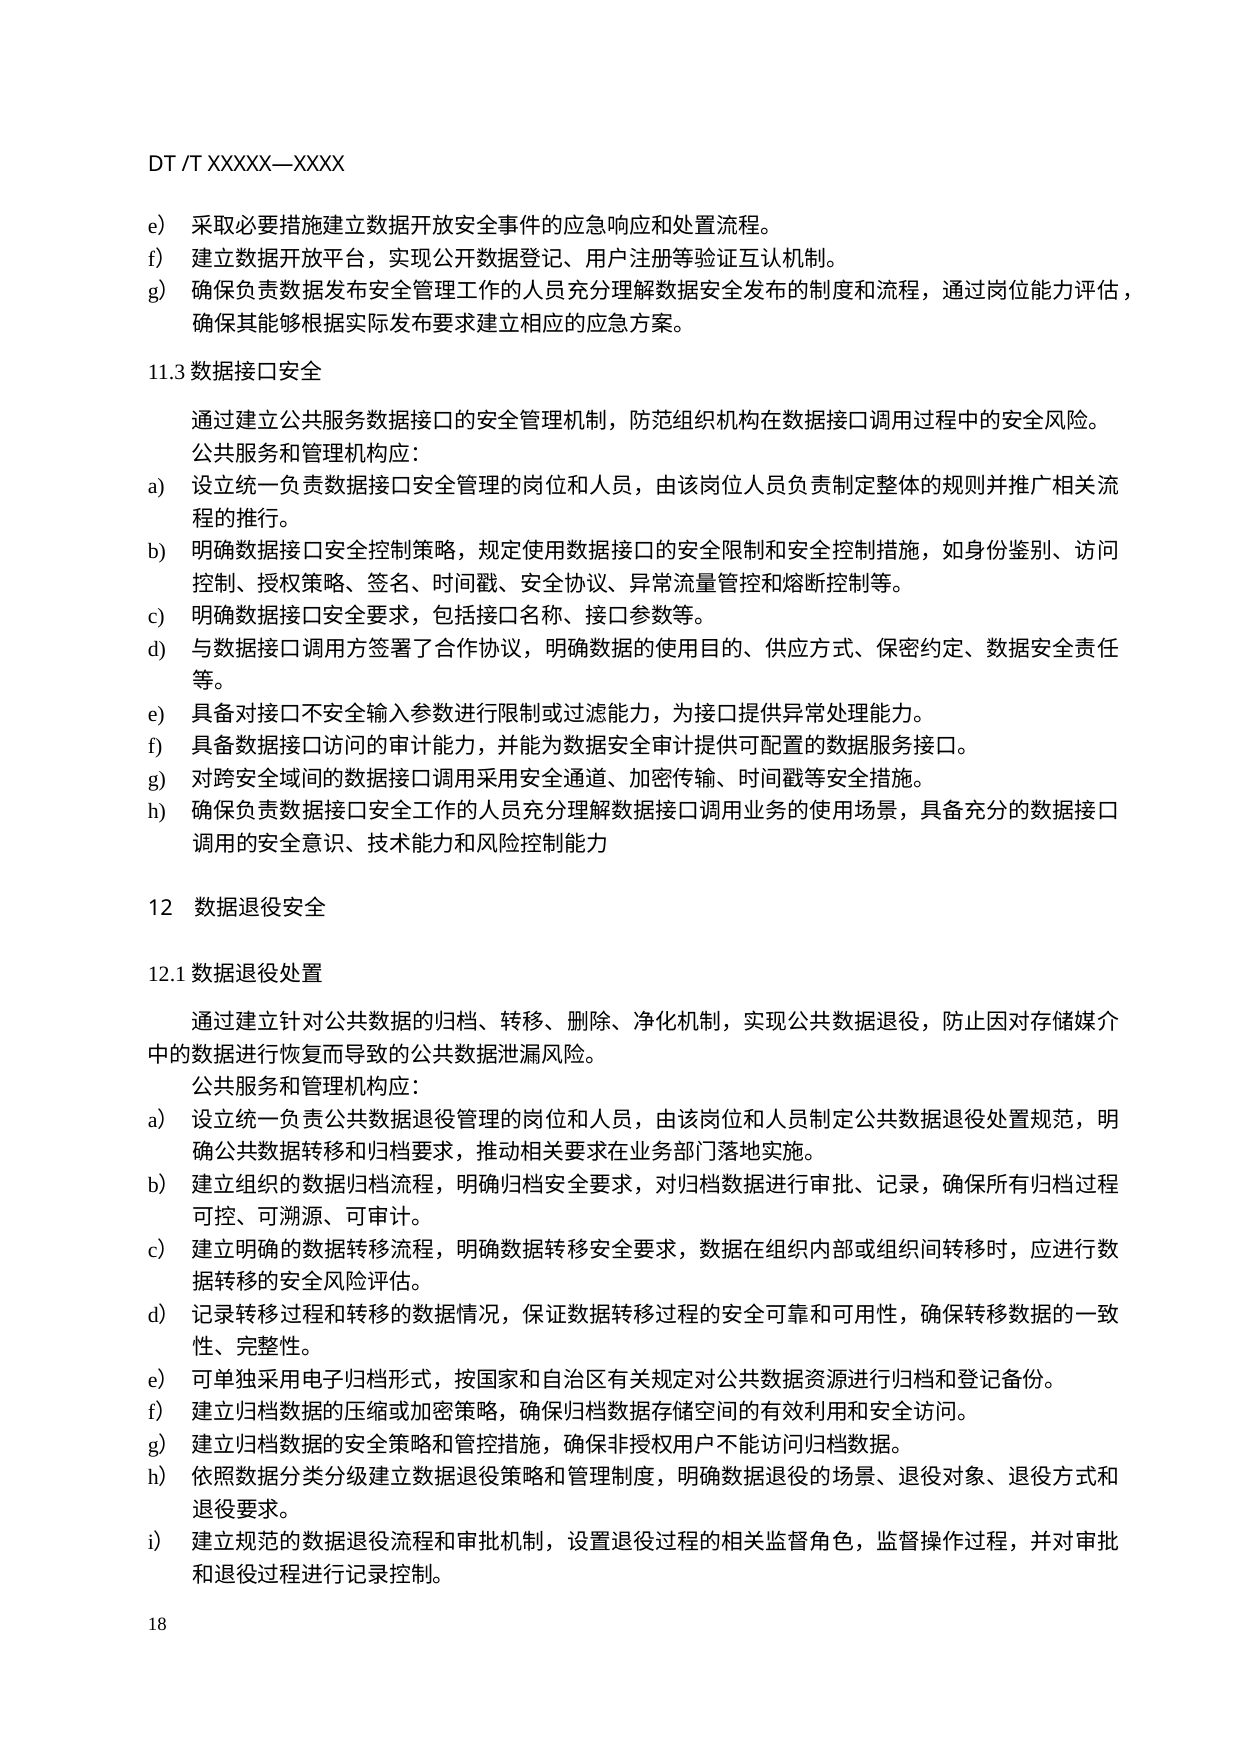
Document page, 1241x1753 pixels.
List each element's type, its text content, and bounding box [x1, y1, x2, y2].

list 12.1 数据退役处置 [148, 955, 1122, 988]
list 采取必要措施建立数据开放安全事件的应急响应和处置流程。 [148, 208, 1122, 240]
text 公共服务和管理机构应： [148, 435, 1122, 468]
list 建立数据开放平台，实现公开数据登记、用户注册等验证互认机制。 [148, 240, 1122, 273]
list 设立统一负责公共数据退役管理的岗位和人员，由该岗位和人员制定公共数据退役处置规范，明确公共数据转移和归档要求，推动相关要求在业务部门落地实施。 [148, 1101, 1122, 1166]
list 依照数据分类分级建立数据退役策略和管理制度，明确数据退役的场景、退役对象、退役方式和退役要求。 [148, 1459, 1122, 1524]
text 通过建立针对公共数据的归档、转移、删除、净化机制，实现公共数据退役，防止因对存储媒介中的数据进行恢复而导致的公共数据泄漏风险。 [148, 1004, 1122, 1069]
list 具备对接口不安全输入参数进行限制或过滤能力，为接口提供异常处理能力。 [148, 695, 1122, 728]
list 明确数据接口安全要求，包括接口名称、接口参数等。 [148, 598, 1122, 630]
list 11.3 数据接口安全 [148, 354, 1122, 386]
list 记录转移过程和转移的数据情况，保证数据转移过程的安全可靠和可用性，确保转移数据的一致性、完整性。 [148, 1296, 1122, 1361]
list 与数据接口调用方签署了合作协议，明确数据的使用目的、供应方式、保密约定、数据安全责任等。 [148, 630, 1122, 695]
list 建立归档数据的安全策略和管控措施，确保非授权用户不能访问归档数据。 [148, 1426, 1122, 1459]
list 设立统一负责数据接口安全管理的岗位和人员，由该岗位人员负责制定整体的规则并推广相关流程的推行。 [148, 468, 1122, 533]
list 具备数据接口访问的审计能力，并能为数据安全审计提供可配置的数据服务接口。 [148, 728, 1122, 760]
list 建立明确的数据转移流程，明确数据转移安全要求，数据在组织内部或组织间转移时，应进行数据转移的安全风险评估。 [148, 1231, 1122, 1296]
list 建立组织的数据归档流程，明确归档安全要求，对归档数据进行审批、记录，确保所有归档过程可控、可溯源、可审计。 [148, 1166, 1122, 1231]
list 明确数据接口安全控制策略，规定使用数据接口的安全限制和安全控制措施，如身份鉴别、访问控制、授权策略、签名、时间戳、安全协议、异常流量管控和熔断控制等。 [148, 533, 1122, 598]
list 确保负责数据发布安全管理工作的人员充分理解数据安全发布的制度和流程，通过岗位能力评估，确保其能够根据实际发布要求建立相应的应急方案。 [148, 273, 1122, 338]
list 可单独采用电子归档形式，按国家和自治区有关规定对公共数据资源进行归档和登记备份。 [148, 1361, 1122, 1394]
text 数据退役安全 [148, 890, 1122, 923]
list 建立归档数据的压缩或加密策略，确保归档数据存储空间的有效利用和安全访问。 [148, 1394, 1122, 1426]
text 通过建立公共服务数据接口的安全管理机制，防范组织机构在数据接口调用过程中的安全风险。 [148, 403, 1122, 435]
list 确保负责数据接口安全工作的人员充分理解数据接口调用业务的使用场景，具备充分的数据接口调用的安全意识、技术能力和风险控制能力 [148, 793, 1122, 858]
list 对跨安全域间的数据接口调用采用安全通道、加密传输、时间戳等安全措施。 [148, 760, 1122, 793]
text 公共服务和管理机构应： [148, 1069, 1122, 1101]
list 建立规范的数据退役流程和审批机制，设置退役过程的相关监督角色，监督操作过程，并对审批和退役过程进行记录控制。 [148, 1524, 1122, 1589]
